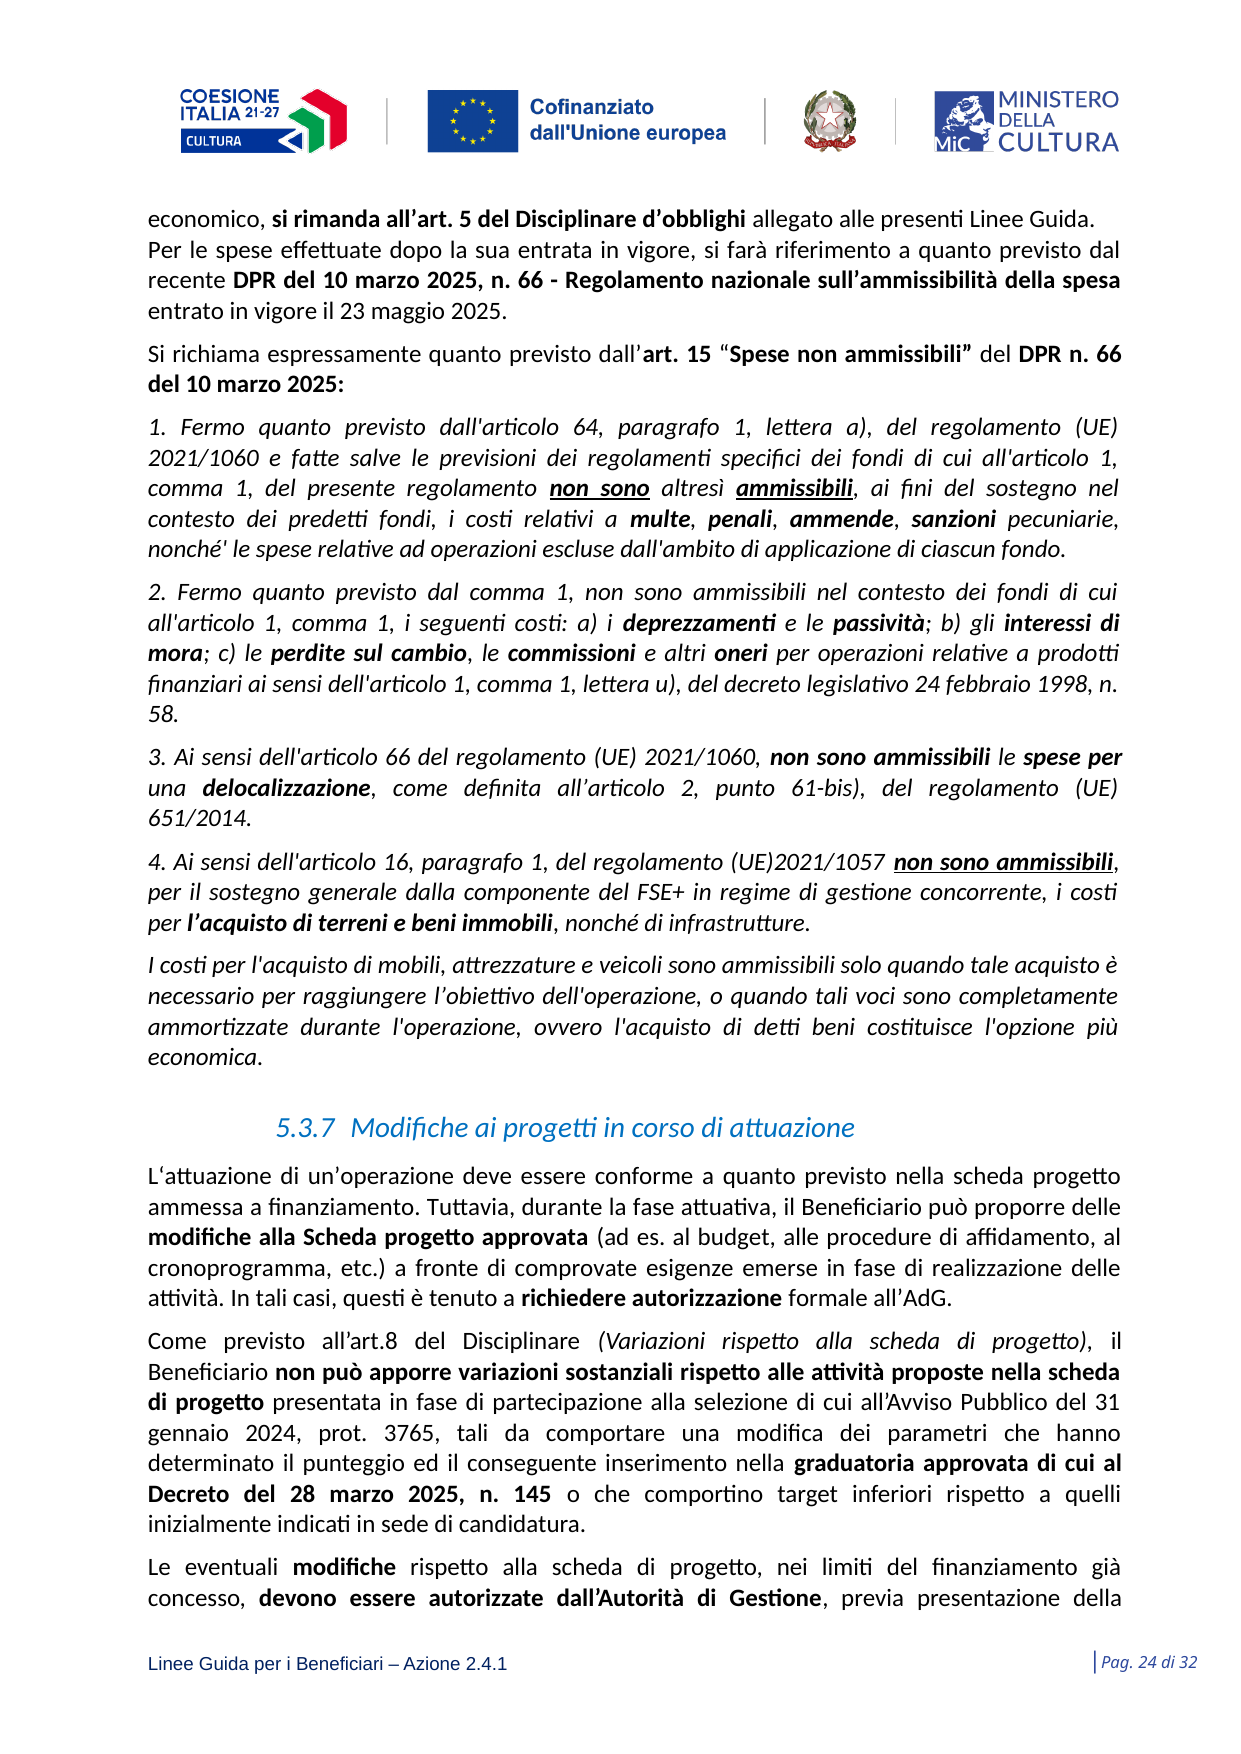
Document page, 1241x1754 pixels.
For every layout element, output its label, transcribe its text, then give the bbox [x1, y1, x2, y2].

text Come previsto all’art.8 del Disciplinare (Variazioni rispetto alla scheda di progetto), il Beneficiario non può apporre variazioni sostanziali rispetto alle attività proposte nella scheda di progetto presentata in fase di partecipazione alla selezione di cui all’Avviso Pubblico del 31 gennaio 2024, prot. 3765, tali da comportare una modifica dei parametri che hanno determinato il punteggio ed il conseguente inserimento nella graduatoria approvata di cui al Decreto del 28 marzo 2025, n. 145 o che comportino target inferiori rispetto a quelli inizialmente indicati in sede di candidatura. [148, 1325, 1122, 1539]
text 3. Ai sensi dell'articolo 66 del regolamento (UE) 2021/1060, non sono ammissibili le spese per una delocalizzazione, come definita all’articolo 2, punto 61-bis), del regolamento (UE) 651/2014. [148, 742, 1122, 833]
text 1. Fermo quanto previsto dall'articolo 64, paragrafo 1, lettera a), del regolamento (UE) 2021/1060 e fatte salve le previsioni dei regolamenti specifici dei fondi di cui all'articolo 1, comma 1, del presente regolamento non sono altresì ammissibili, ai fini del sostegno nel contesto dei predetti fondi, i costi relativi a multe, penali, ammende, sanzioni pecuniarie, nonché' le spese relative ad operazioni escluse dall'ambito di applicazione di ciascun fondo. [148, 411, 1122, 564]
text Si richiama espressamente quanto previsto dall’art. 15 “Spese non ammissibili” del DPR n. 66 del 10 marzo 2025: [148, 338, 1122, 399]
text I costi per l'acquisto di mobili, attrezzature e veicoli sono ammissibili solo quando tale acquisto è necessario per raggiungere l’obiettivo dell'operazione, o quando tali voci sono completamente ammortizzate durante l'operazione, ovvero l'acquisto di detti beni costituisce l'opzione più economica. [148, 950, 1122, 1072]
text 4. Ai sensi dell'articolo 16, paragrafo 1, del regolamento (UE)2021/1057 non sono ammissibili, per il sostegno generale dalla componente del FSE+ in regime di gestione concorrente, i costi per l’acquisto di terreni e beni immobili, nonché di infrastrutture. [148, 846, 1122, 937]
picture [147, 73, 1152, 172]
text Per le spese effettuate dopo la sua entrata in vigore, si farà riferimento a quanto previsto dal recente DPR del 10 marzo 2025, n. 66 - Regolamento nazionale sull’ammissibilità della spesa entrato in vigore il 23 maggio 2025. [148, 234, 1122, 325]
subtitle Modifiche ai progetti in corso di attuazione [275, 1109, 1122, 1145]
text 2. Fermo quanto previsto dal comma 1, non sono ammissibili nel contesto dei fondi di cui all'articolo 1, comma 1, i seguenti costi: a) i deprezzamenti e le passività; b) gli interessi di mora; c) le perdite sul cambio, le commissioni e altri oneri per operazioni relative a prodotti finanziari ai sensi dell'articolo 1, comma 1, lettera u), del decreto legislativo 24 febbraio 1998, n. 58. [148, 576, 1122, 729]
text L‘attuazione di un’operazione deve essere conforme a quanto previsto nella scheda progetto ammessa a finanziamento. Tuttavia, durante la fase attuativa, il Beneficiario può proporre delle modifiche alla Scheda progetto approvata (ad es. al budget, alle procedure di affidamento, al cronoprogramma, etc.) a fronte di comprovate esigenze emerse in fase di realizzazione delle attività. In tali casi, questi è tenuto a richiedere autorizzazione formale all’AdG. [148, 1160, 1122, 1313]
